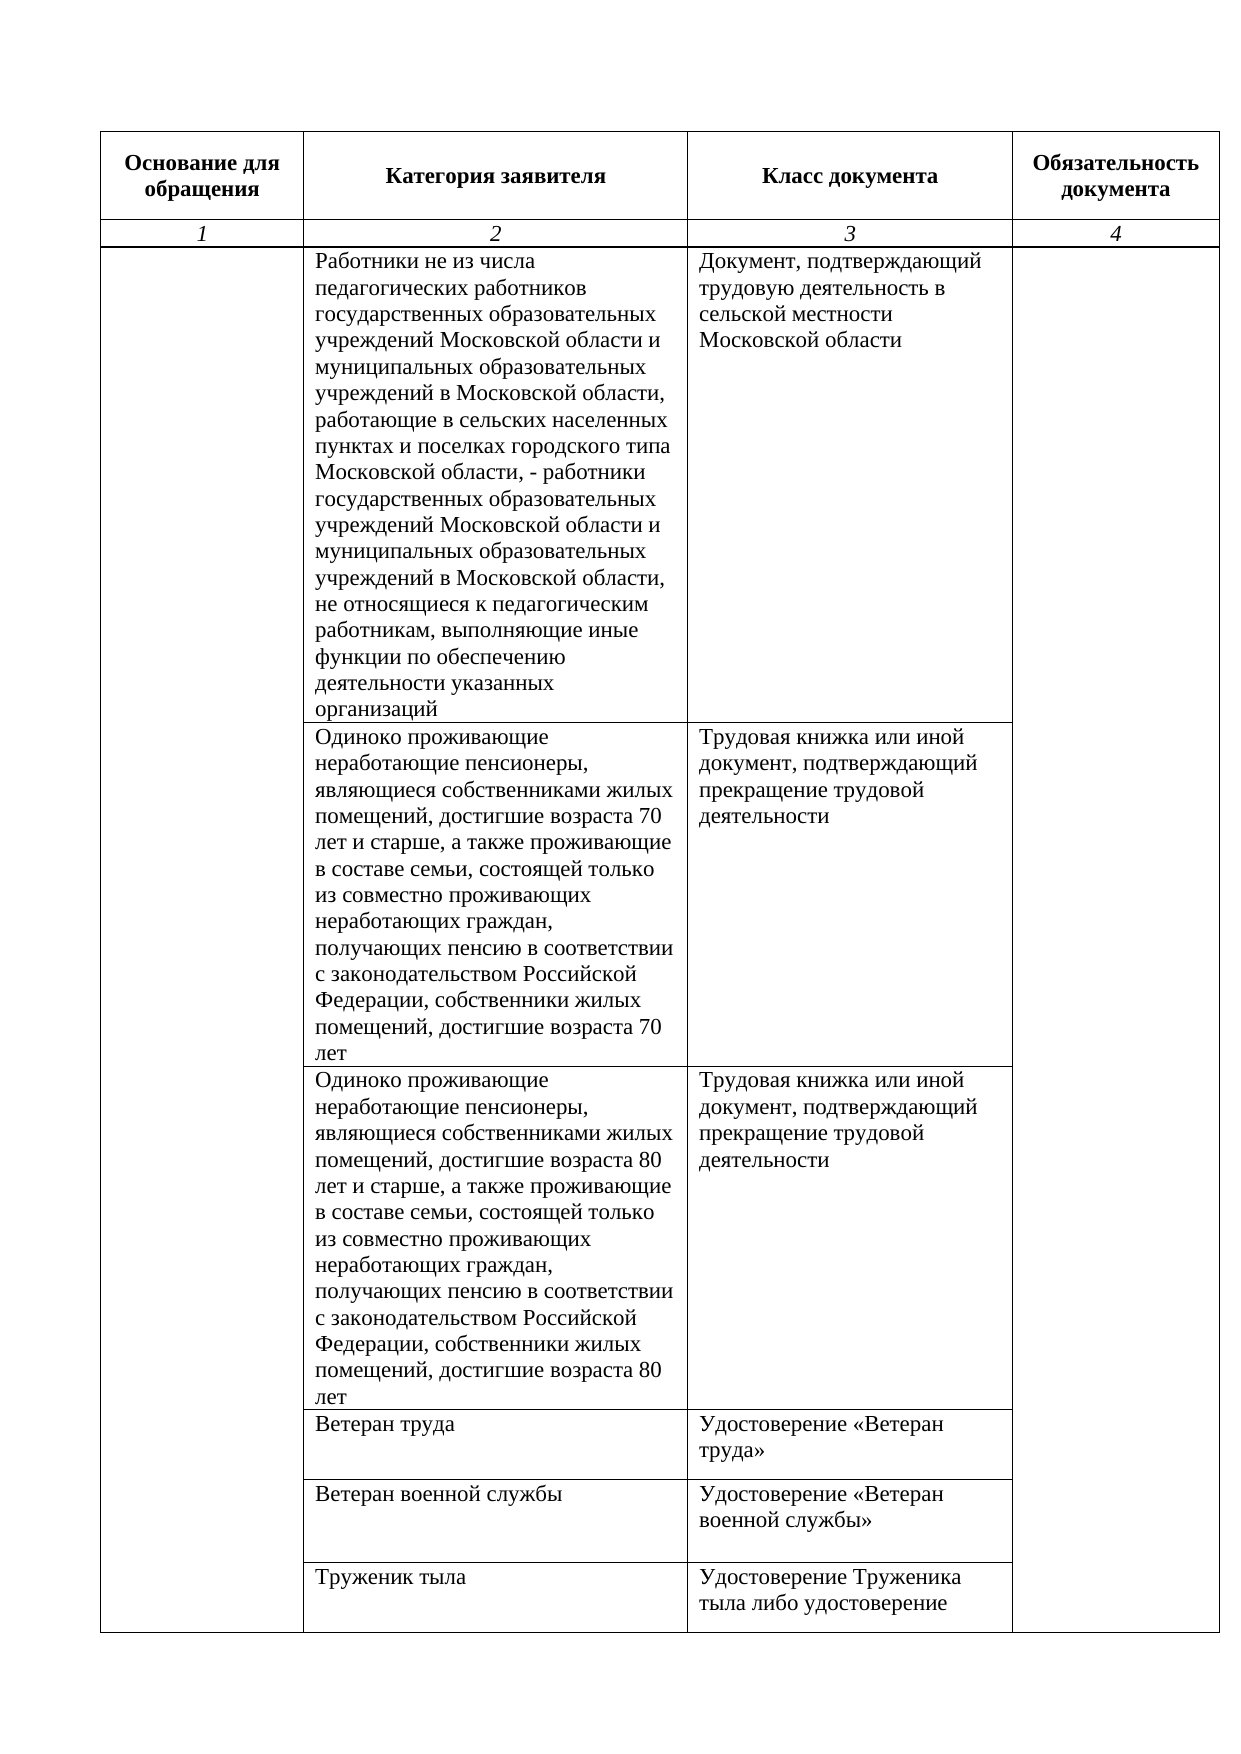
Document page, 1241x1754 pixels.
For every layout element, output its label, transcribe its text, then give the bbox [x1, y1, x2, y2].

table_cell Ветеран военной службы [304, 1480, 687, 1562]
table_cell 3 [688, 220, 1012, 246]
table_cell Ветеран труда [304, 1410, 687, 1479]
table_cell [101, 248, 303, 1632]
table_cell Удостоверение «Ветеран труда» [688, 1410, 1012, 1479]
table_cell Трудовая книжка или иной документ, подтверждающий прекращение трудовой деятельности [688, 723, 1012, 1066]
table_cell Одиноко проживающие неработающие пенсионеры, являющиеся собственниками жилых помещений, достигшие возраста 80 лет и старше, а также проживающие в составе семьи, состоящей только из совместно проживающих неработающих граждан, получающих пенсию в соответствии с законодательством Российской Федерации, собственники жилых помещений, достигшие возраста 80 лет [304, 1067, 687, 1409]
table_cell 2 [304, 220, 687, 246]
table_cell Труженик тыла [304, 1563, 687, 1632]
table_cell Удостоверение «Ветеран военной службы» [688, 1480, 1012, 1562]
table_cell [688, 1563, 1012, 1632]
table_header Категория заявителя [304, 132, 687, 219]
table_cell Одиноко проживающие неработающие пенсионеры, являющиеся собственниками жилых помещений, достигшие возраста 70 лет и старше, а также проживающие в составе семьи, состоящей только из совместно проживающих неработающих граждан, получающих пенсию в соответствии с законодательством Российской Федерации, собственники жилых помещений, достигшие возраста 70 лет [304, 723, 687, 1066]
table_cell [688, 248, 1012, 722]
table_header Обязательность документа [1013, 132, 1219, 219]
table_cell [1013, 248, 1219, 1632]
table_header Основание для обращения [101, 132, 303, 219]
table_header Класс документа [688, 132, 1012, 219]
table_cell 4 [1013, 220, 1219, 246]
table_cell Работники не из числа педагогических работников государственных образовательных учреждений Московской области и муниципальных образовательных учреждений в Московской области, работающие в сельских населенных пунктах и поселках городского типа Московской области, - работники государственных образовательных учреждений Московской области и муниципальных образовательных учреждений в Московской области, не относящиеся к педагогическим работникам, выполняющие иные функции по обеспечению деятельности указанных организаций [304, 248, 687, 722]
table_cell 1 [101, 220, 303, 246]
table_cell Трудовая книжка или иной документ, подтверждающий прекращение трудовой деятельности [688, 1067, 1012, 1409]
